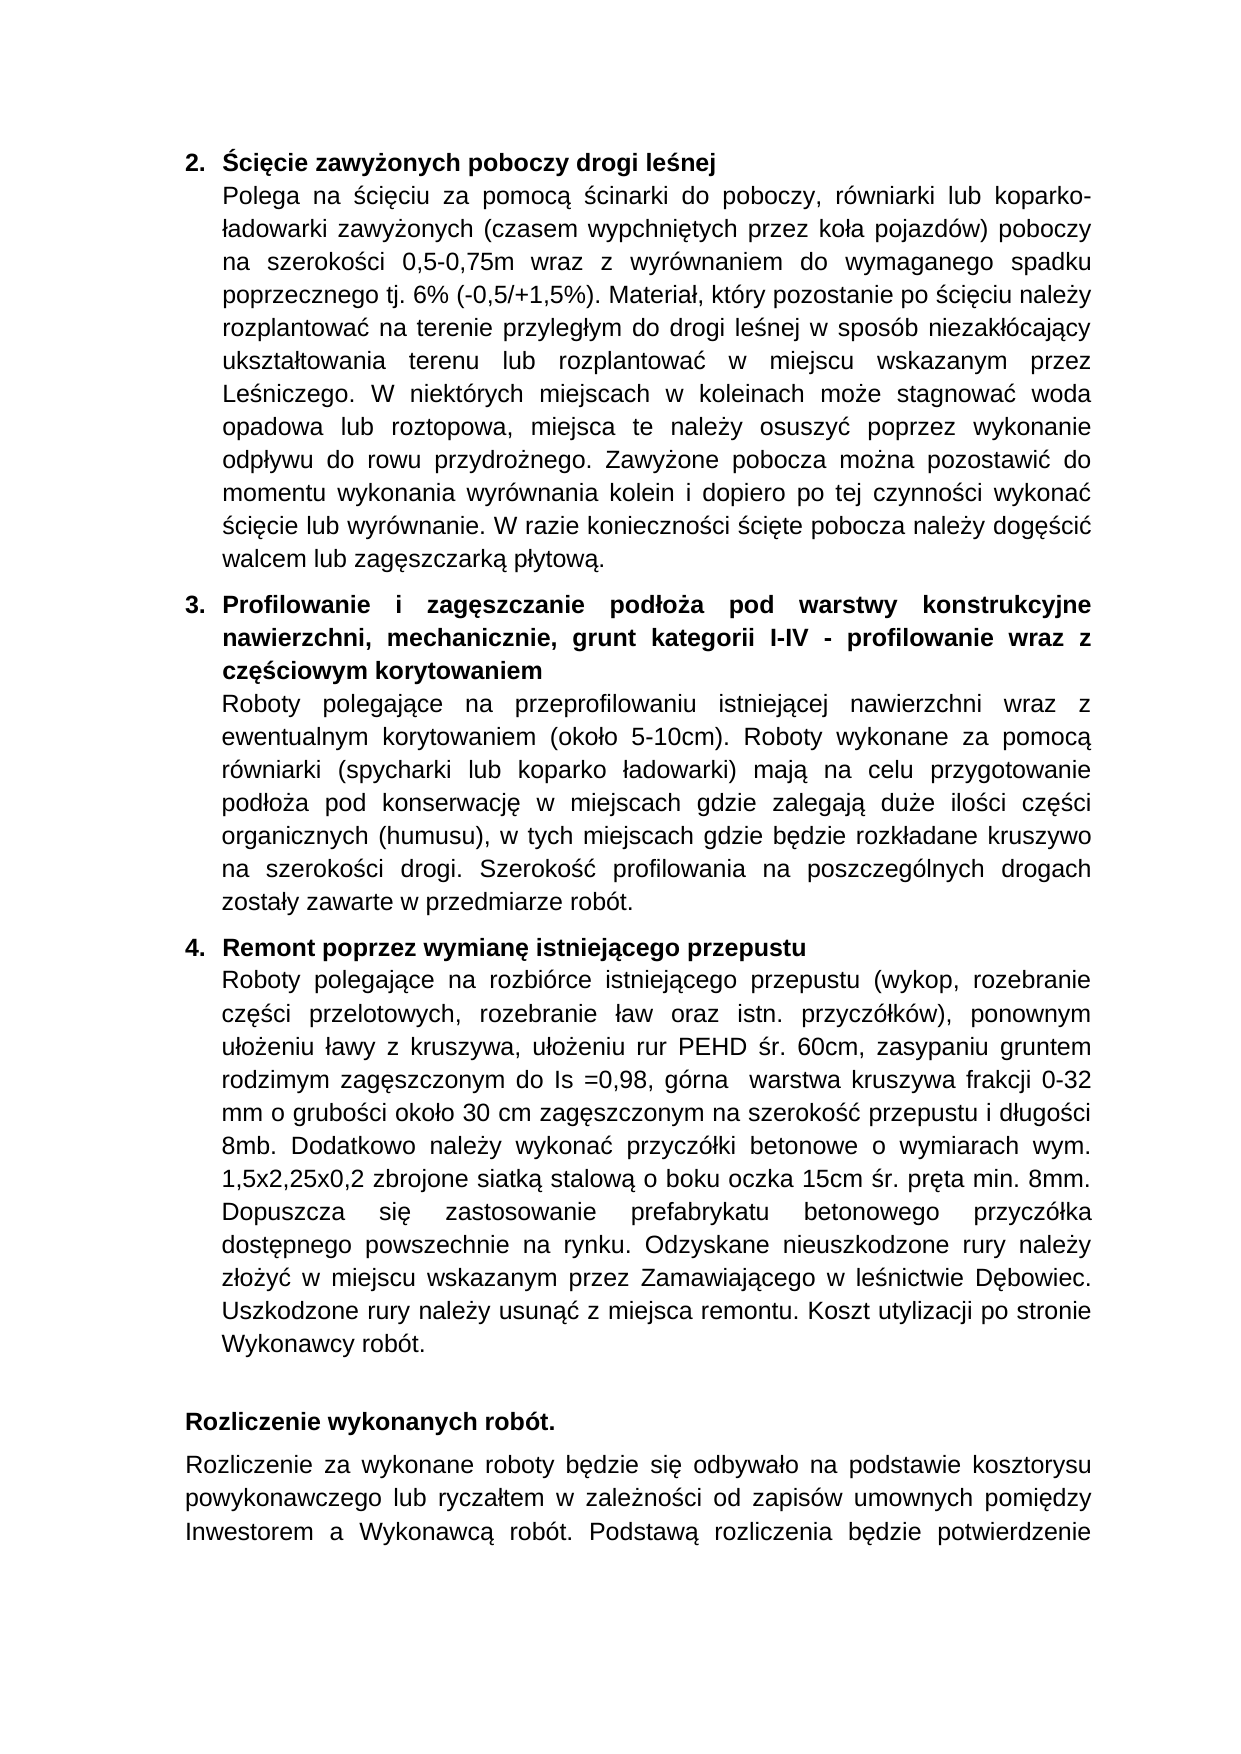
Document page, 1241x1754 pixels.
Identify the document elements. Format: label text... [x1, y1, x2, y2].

text Roboty polegające na rozbiórce istniejącego przepustu (wykop, rozebranie części przelotowych, rozebranie ław oraz istn. przyczółków), ponownym ułożeniu ławy z kruszywa, ułożeniu rur PEHD śr. 60cm, zasypaniu gruntem rodzimym zagęszczonym do Is =0,98, górna warstwa kruszywa frakcji 0-32 mm o grubości około 30 cm zagęszczonym na szerokość przepustu i długości 8mb. Dodatkowo należy wykonać przyczółki betonowe o wymiarach wym. 1,5x2,25x0,2 zbrojone siatką stalową o boku oczka 15cm śr. pręta min. 8mm. Dopuszcza się zastosowanie prefabrykatu betonowego przyczółka dostępnego powszechnie na rynku. Odzyskane nieuszkodzone rury należy złożyć w miejscu wskazanym przez Zamawiającego w leśnictwie Dębowiec. Uszkodzone rury należy usunąć z miejsca remontu. Koszt utylizacji po stronie Wykonawcy robót. [221, 966, 1093, 1357]
list Ścięcie zawyżonych poboczy drogi leśnej [185, 148, 1093, 176]
list Profilowanie i zagęszczanie podłoża pod warstwy konstrukcyjne nawierzchni, mechanicznie, grunt kategorii I-IV - profilowanie wraz z częściowym korytowaniem [185, 590, 1093, 684]
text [185, 1450, 1093, 1545]
text Roboty polegające na przeprofilowaniu istniejącej nawierzchni wraz z ewentualnym korytowaniem (około 5-10cm). Roboty wykonane za pomocą równiarki (spycharki lub koparko ładowarki) mają na celu przygotowanie podłoża pod konserwację w miejscach gdzie zalegają duże ilości części organicznych (humusu), w tych miejscach gdzie będzie rozkładane kruszywo na szerokości drogi. Szerokość profilowania na poszczególnych drogach zostały zawarte w przedmiarze robót. [221, 689, 1093, 916]
text Rozliczenie wykonanych robót. [148, 1407, 1093, 1436]
text Polega na ścięciu za pomocą ścinarki do poboczy, równiarki lub koparko-ładowarki zawyżonych (czasem wypchniętych przez koła pojazdów) poboczy na szerokości 0,5-0,75m wraz z wyrównaniem do wymaganego spadku poprzecznego tj. 6% (-0,5/+1,5%). Materiał, który pozostanie po ścięciu należy rozplantować na terenie przyległym do drogi leśnej w sposób niezakłócający ukształtowania terenu lub rozplantować w miejscu wskazanym przez Leśniczego. W niektórych miejscach w koleinach może stagnować woda opadowa lub roztopowa, miejsca te należy osuszyć poprzez wykonanie odpływu do rowu przydrożnego. Zawyżone pobocza można pozostawić do momentu wykonania wyrównania kolein i dopiero po tej czynności wykonać ścięcie lub wyrównanie. W razie konieczności ścięte pobocza należy dogęścić walcem lub zagęszczarką płytową. [222, 181, 1093, 573]
list Remont poprzez wymianę istniejącego przepustu [185, 932, 1093, 961]
